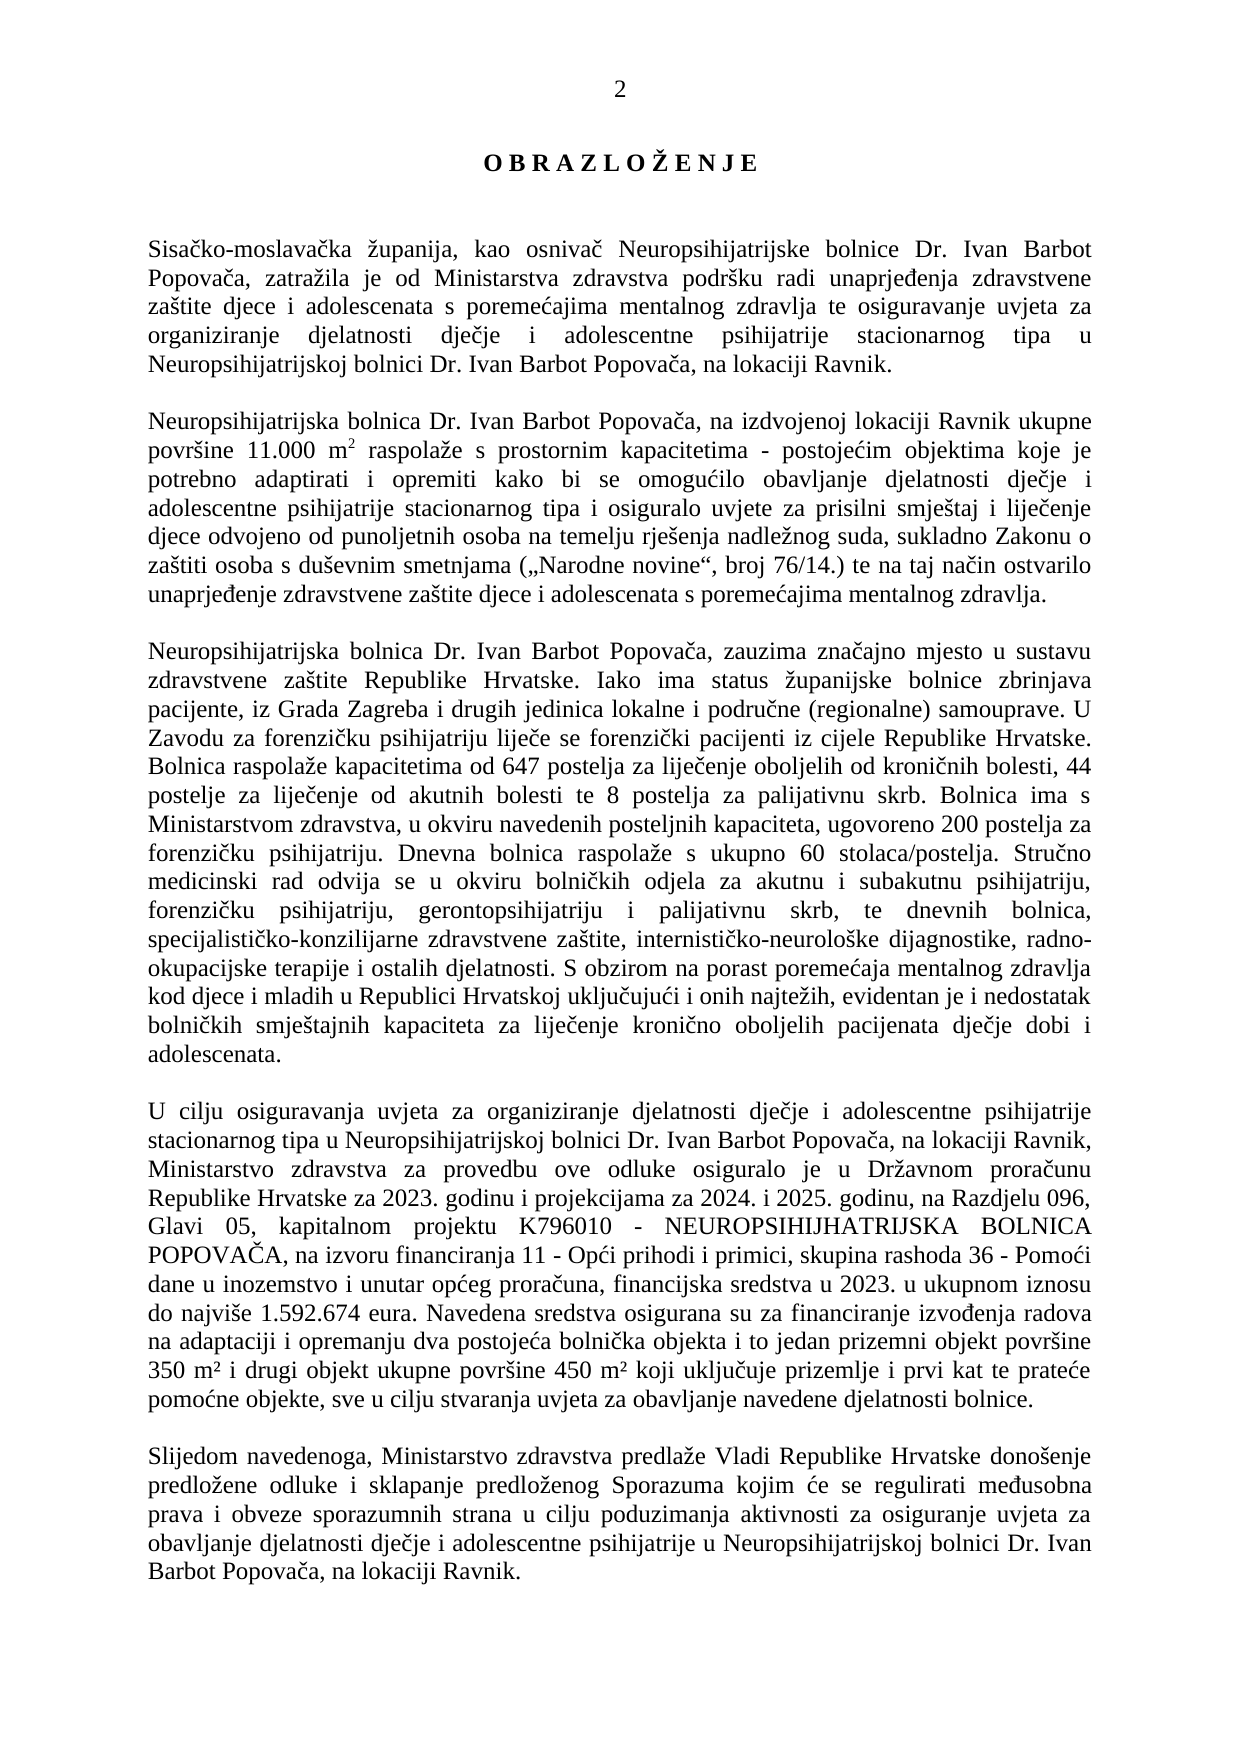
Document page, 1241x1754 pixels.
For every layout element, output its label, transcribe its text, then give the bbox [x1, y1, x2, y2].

text Sisačko-moslavačka županija, kao osnivač Neuropsihijatrijske bolnice Dr. Ivan Barbot Popovača, zatražila je od Ministarstva zdravstva podršku radi unaprjeđenja zdravstvene zaštite djece i adolescenata s poremećajima mentalnog zdravlja te osiguravanje uvjeta za organiziranje djelatnosti dječje i adolescentne psihijatrije stacionarnog tipa u Neuropsihijatrijskoj bolnici Dr. Ivan Barbot Popovača, na lokaciji Ravnik. [148, 234, 1092, 378]
text U cilju osiguravanja uvjeta za organiziranje djelatnosti dječje i adolescentne psihijatrije stacionarnog tipa u Neuropsihijatrijskoj bolnici Dr. Ivan Barbot Popovača, na lokaciji Ravnik, Ministarstvo zdravstva za provedbu ove odluke osiguralo je u Državnom proračunu Republike Hrvatske za 2023. godinu i projekcijama za 2024. i 2025. godinu, na Razdjelu 096, Glavi 05, kapitalnom projektu K796010 - NEUROPSIHIJHATRIJSKA BOLNICA POPOVAČA, na izvoru financiranja 11 - Opći prihodi i primici, skupina rashoda 36 - Pomoći dane u inozemstvo i unutar općeg proračuna, financijska sredstva u 2023. u ukupnom iznosu do najviše 1.592.674 eura. Navedena sredstva osigurana su za financiranje izvođenja radova na adaptaciji i opremanju dva postojeća bolnička objekta i to jedan prizemni objekt površine 350 m² i drugi objekt ukupne površine 450 m² koji uključuje prizemlje i prvi kat te prateće pomoćne objekte, sve u cilju stvaranja uvjeta za obavljanje navedene djelatnosti bolnice. [148, 1096, 1092, 1413]
text Neuropsihijatrijska bolnica Dr. Ivan Barbot Popovača, zauzima značajno mjesto u sustavu zdravstvene zaštite Republike Hrvatske. Iako ima status županijske bolnice zbrinjava pacijente, iz Grada Zagreba i drugih jedinica lokalne i područne (regionalne) samouprave. U Zavodu za forenzičku psihijatriju liječe se forenzički pacijenti iz cijele Republike Hrvatske. Bolnica raspolaže kapacitetima od 647 postelja za liječenje oboljelih od kroničnih bolesti, 44 postelje za liječenje od akutnih bolesti te 8 postelja za palijativnu skrb. Bolnica ima s Ministarstvom zdravstva, u okviru navedenih posteljnih kapaciteta, ugovoreno 200 postelja za forenzičku psihijatriju. Dnevna bolnica raspolaže s ukupno 60 stolaca/postelja. Stručno medicinski rad odvija se u okviru bolničkih odjela za akutnu i subakutnu psihijatriju, forenzičku psihijatriju, gerontopsihijatriju i palijativnu skrb, te dnevnih bolnica, specijalističko-konzilijarne zdravstvene zaštite, internističko-neurološke dijagnostike, radno-okupacijske terapije i ostalih djelatnosti. S obzirom na porast poremećaja mentalnog zdravlja kod djece i mladih u Republici Hrvatskoj uključujući i onih najtežih, evidentan je i nedostatak bolničkih smještajnih kapaciteta za liječenje kronično oboljelih pacijenata dječje dobi i adolescenata. [148, 636, 1092, 1068]
text Neuropsihijatrijska bolnica Dr. Ivan Barbot Popovača, na izdvojenoj lokaciji Ravnik ukupne površine 11.000 m2 raspolaže s prostornim kapacitetima - postojećim objektima koje je potrebno adaptirati i opremiti kako bi se omogućilo obavljanje djelatnosti dječje i adolescentne psihijatrije stacionarnog tipa i osiguralo uvjete za prisilni smještaj i liječenje djece odvojeno od punoljetnih osoba na temelju rješenja nadležnog suda, sukladno Zakonu o zaštiti osoba s duševnim smetnjama („Narodne novine“, broj 76/14.) te na taj način ostvarilo unaprjeđenje zdravstvene zaštite djece i adolescenata s poremećajima mentalnog zdravlja. [148, 406, 1092, 608]
text Slijedom navedenoga, Ministarstvo zdravstva predlaže Vladi Republike Hrvatske donošenje predložene odluke i sklapanje predloženog Sporazuma kojim će se regulirati međusobna prava i obveze sporazumnih strana u cilju poduzimanja aktivnosti za osiguranje uvjeta za obavljanje djelatnosti dječje i adolescentne psihijatrije u Neuropsihijatrijskoj bolnici Dr. Ivan Barbot Popovača, na lokaciji Ravnik. [148, 1441, 1092, 1585]
text O B R A Z L O Ž E N J E [148, 148, 1092, 176]
